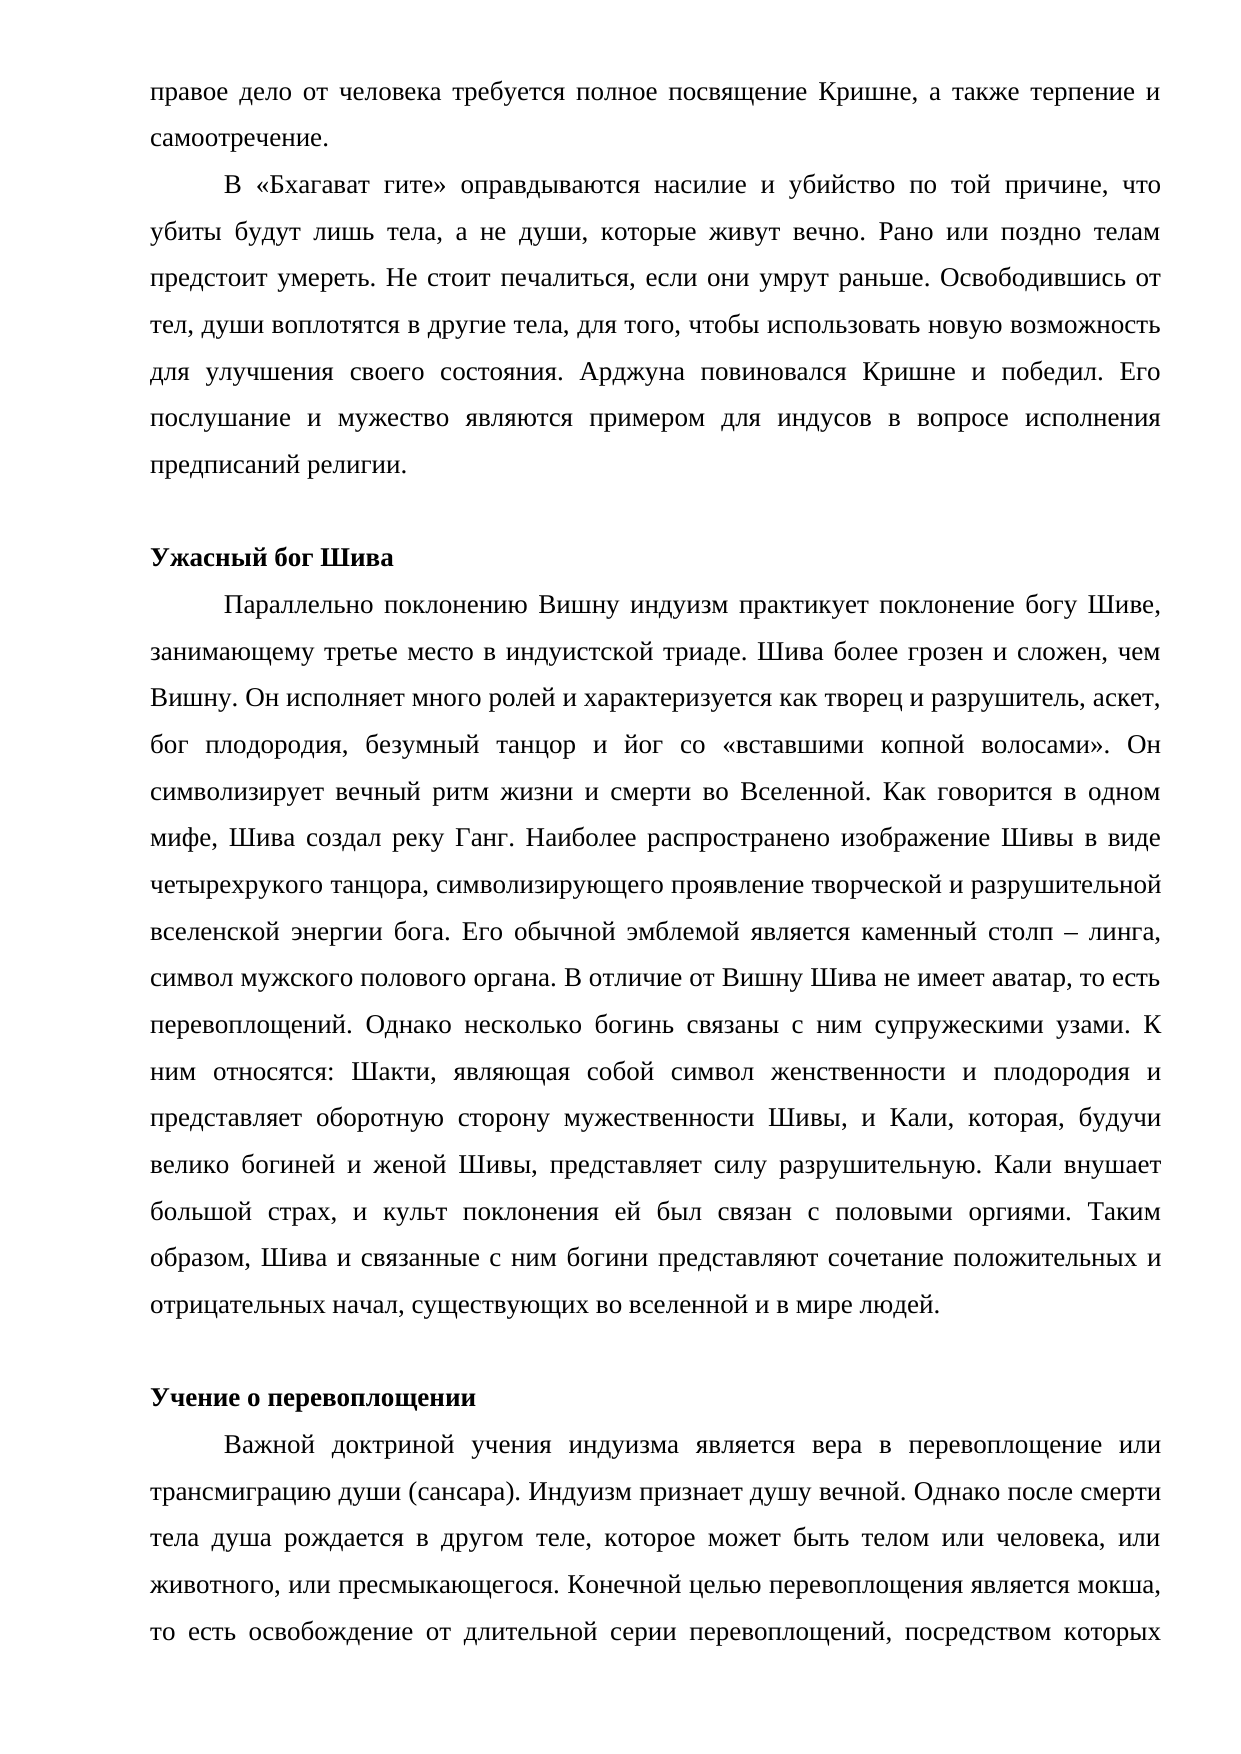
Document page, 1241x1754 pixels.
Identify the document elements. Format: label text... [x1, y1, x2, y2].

text Параллельно поклонению Вишну индуизм практикует поклонение богу Шиве, занимающему третье место в индуистской триаде. Шива более грозен и сложен, чем Вишну. Он исполняет много ролей и характеризуется как творец и разрушитель, аскет, бог плодородия, безумный танцор и йог со «вставшими копной волосами». Он символизирует вечный ритм жизни и смерти во Вселенной. Как говорится в одном мифе, Шива создал реку Ганг. Наиболее распространено изображение Шивы в виде четырехрукого танцора, символизирующего проявление творческой и разрушительной вселенской энергии бога. Его обычной эмблемой является каменный столп – линга, символ мужского полового органа. В отличие от Вишну Шива не имеет аватар, то есть перевоплощений. Однако несколько богинь связаны с ним супружескими узами. К ним относятся: Шакти, являющая собой символ женственности и плодородия и представляет оборотную сторону мужественности Шивы, и Кали, которая, будучи велико богиней и женой Шивы, представляет силу разрушительную. Кали внушает большой страх, и культ поклонения ей был связан с половыми оргиями. Таким образом, Шива и связанные с ним богини представляют сочетание положительных и отрицательных начал, существующих во вселенной и в мире людей. [150, 588, 1162, 1319]
text Ужасный бог Шива [150, 542, 1162, 573]
text В «Бхагават гите» оправдываются насилие и убийство по той причине, что убиты будут лишь тела, а не души, которые живут вечно. Рано или поздно телам предстоит умереть. Не стоит печалиться, если они умрут раньше. Освободившись от тел, души воплотятся в другие тела, для того, чтобы использовать новую возможность для улучшения своего состояния. Арджуна повиновался Кришне и победил. Его послушание и мужество являются примером для индусов в вопросе исполнения предписаний религии. [150, 168, 1162, 479]
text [150, 1428, 1162, 1646]
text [150, 75, 1162, 153]
text Учение о перевоплощении [150, 1382, 1162, 1413]
